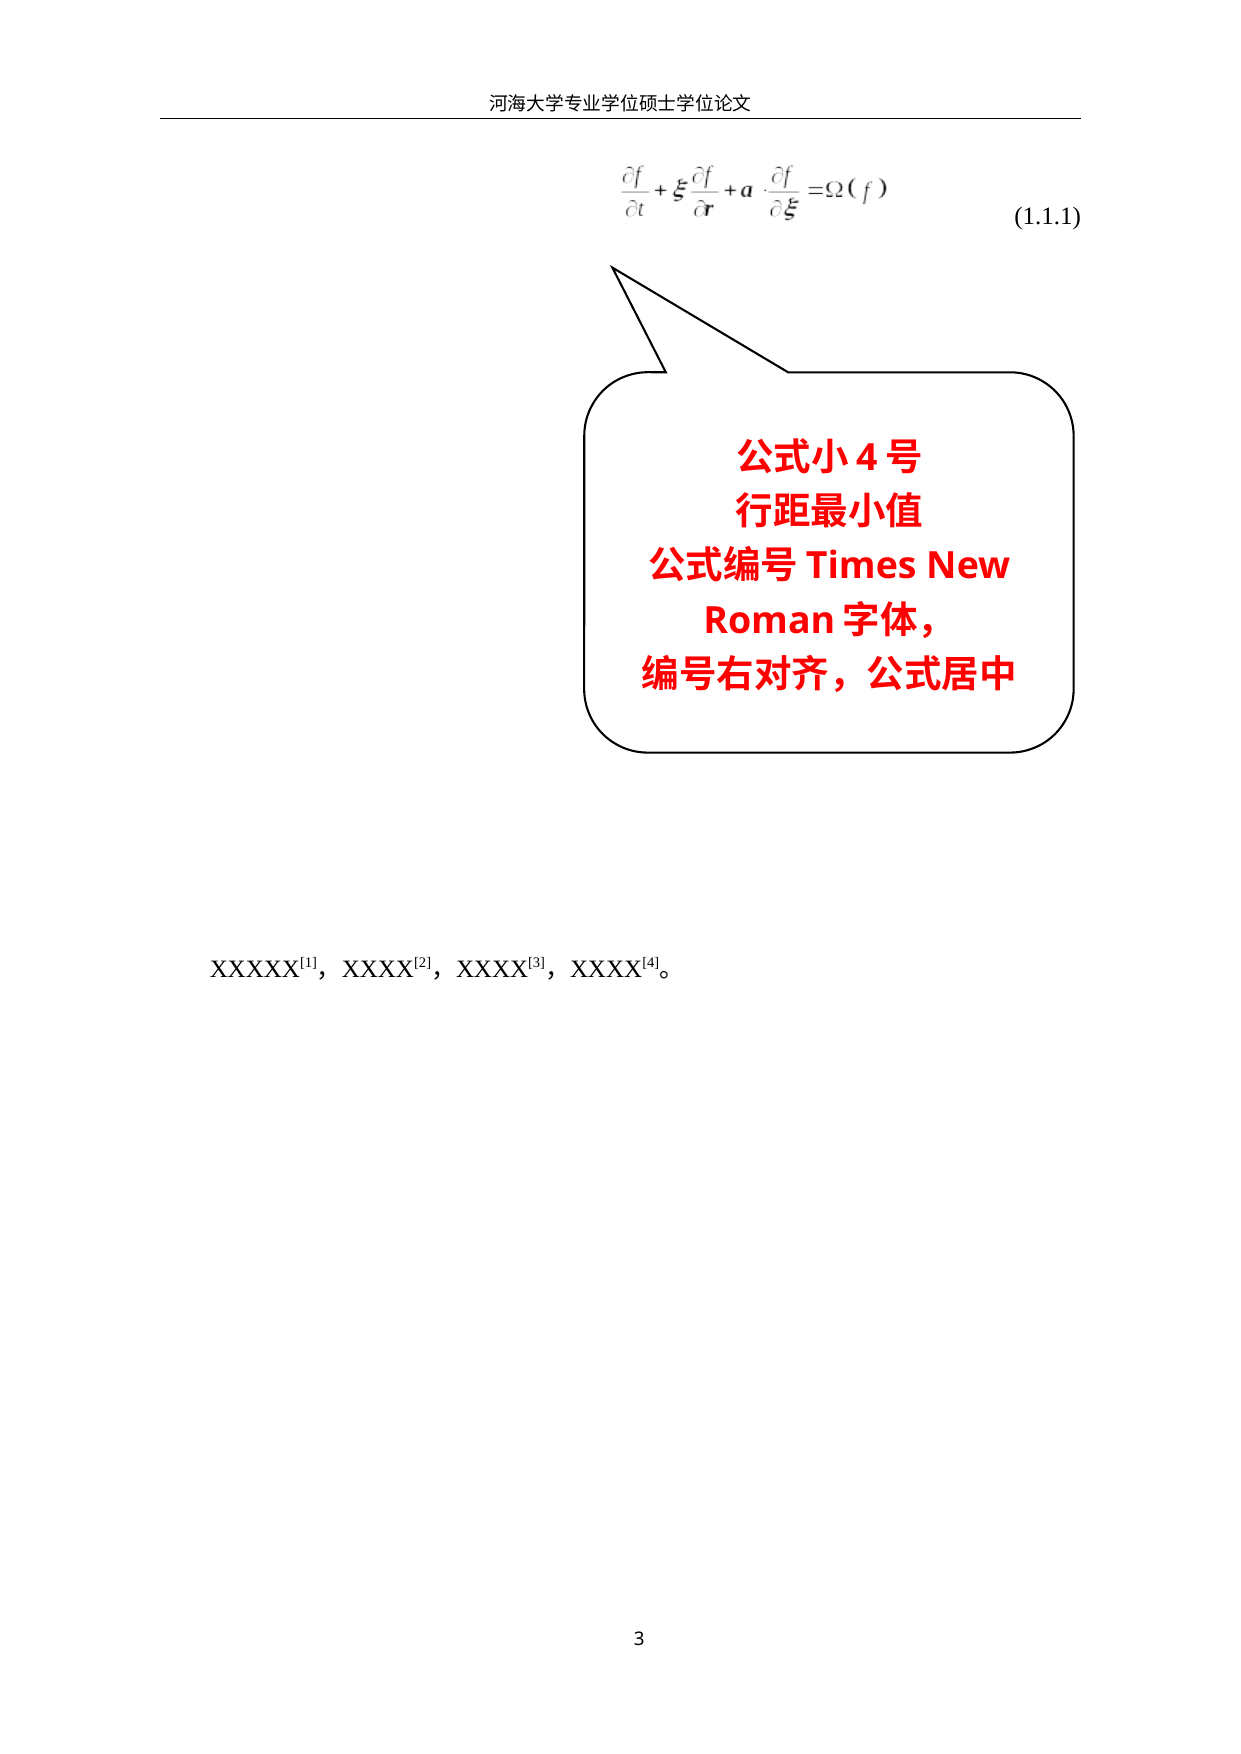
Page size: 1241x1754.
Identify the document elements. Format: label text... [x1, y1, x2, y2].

text XXXXX[1]，XXXX[2]，XXXX[3]，XXXX[4]。 [159, 934, 1081, 999]
text (1.1.1) [159, 162, 1081, 259]
